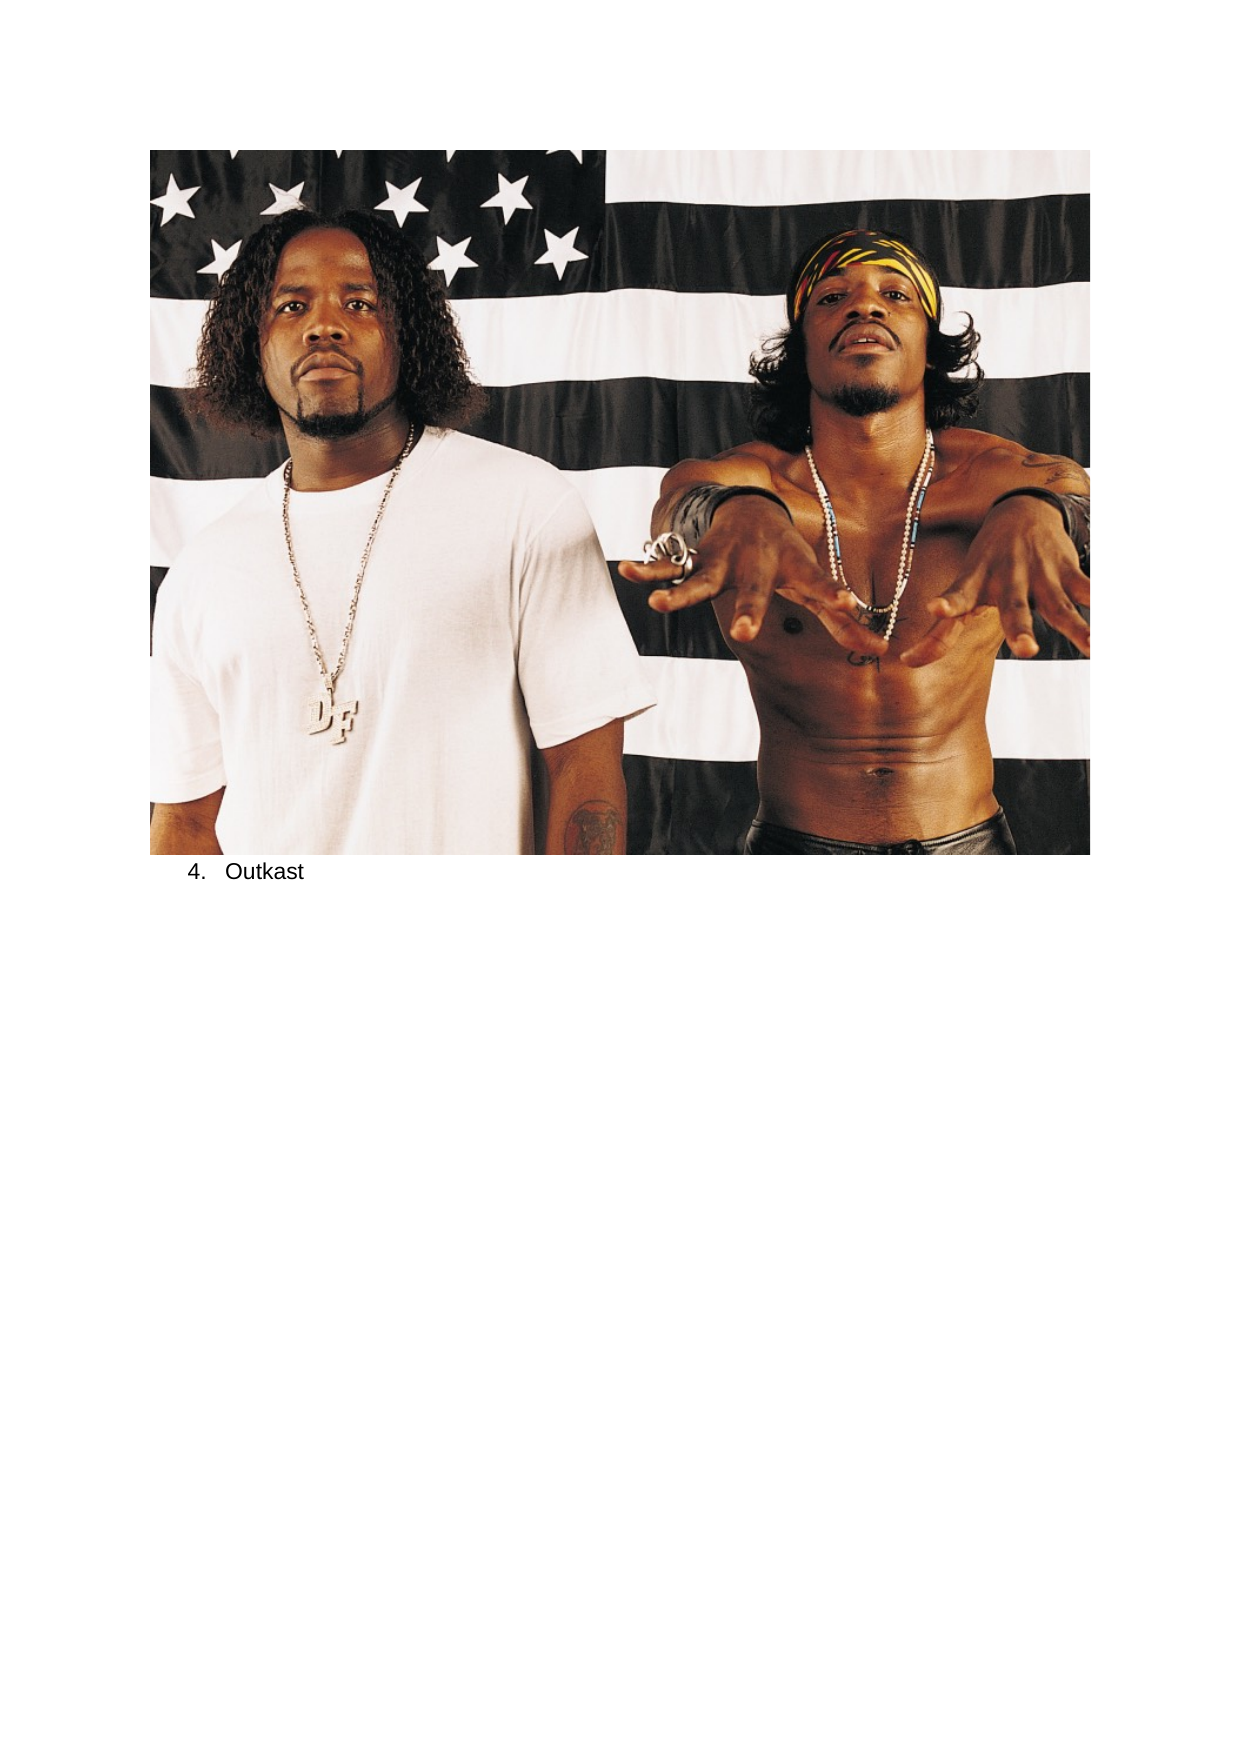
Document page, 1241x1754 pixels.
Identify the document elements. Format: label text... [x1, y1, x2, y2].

list Outkast [187, 858, 1090, 884]
picture [150, 150, 1091, 855]
